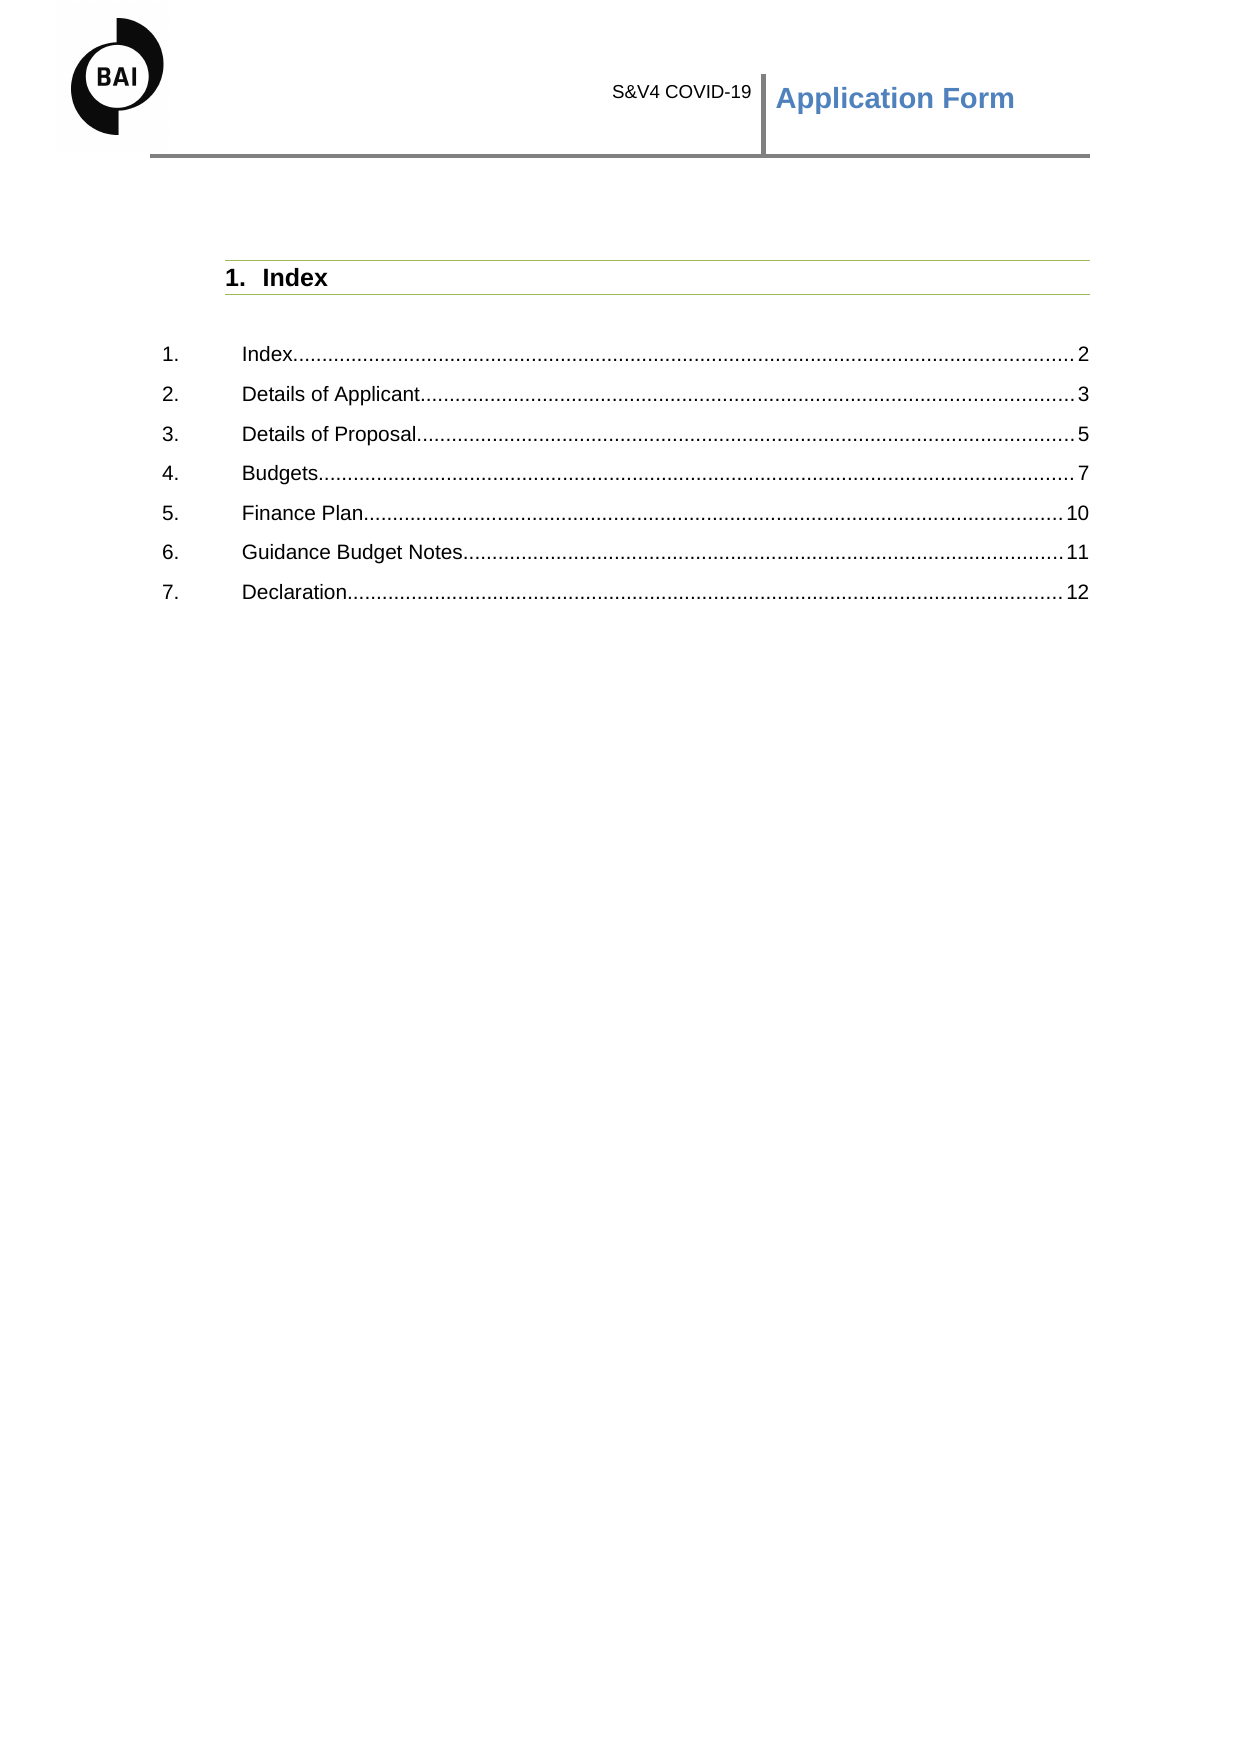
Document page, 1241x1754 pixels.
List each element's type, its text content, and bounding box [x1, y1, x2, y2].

picture [56, 2, 171, 150]
text 5. Finance Plan 10 [162, 495, 1090, 524]
text 3. Details of Proposal 5 [162, 416, 1090, 445]
subtitle Index [225, 261, 1090, 294]
text 2. Details of Applicant 3 [162, 377, 1090, 406]
text 6. Guidance Budget Notes 11 [162, 535, 1090, 564]
text 4. Budgets 7 [162, 456, 1090, 485]
text 7. Declaration 12 [162, 574, 1090, 604]
text 1. Index 2 [162, 337, 1090, 366]
